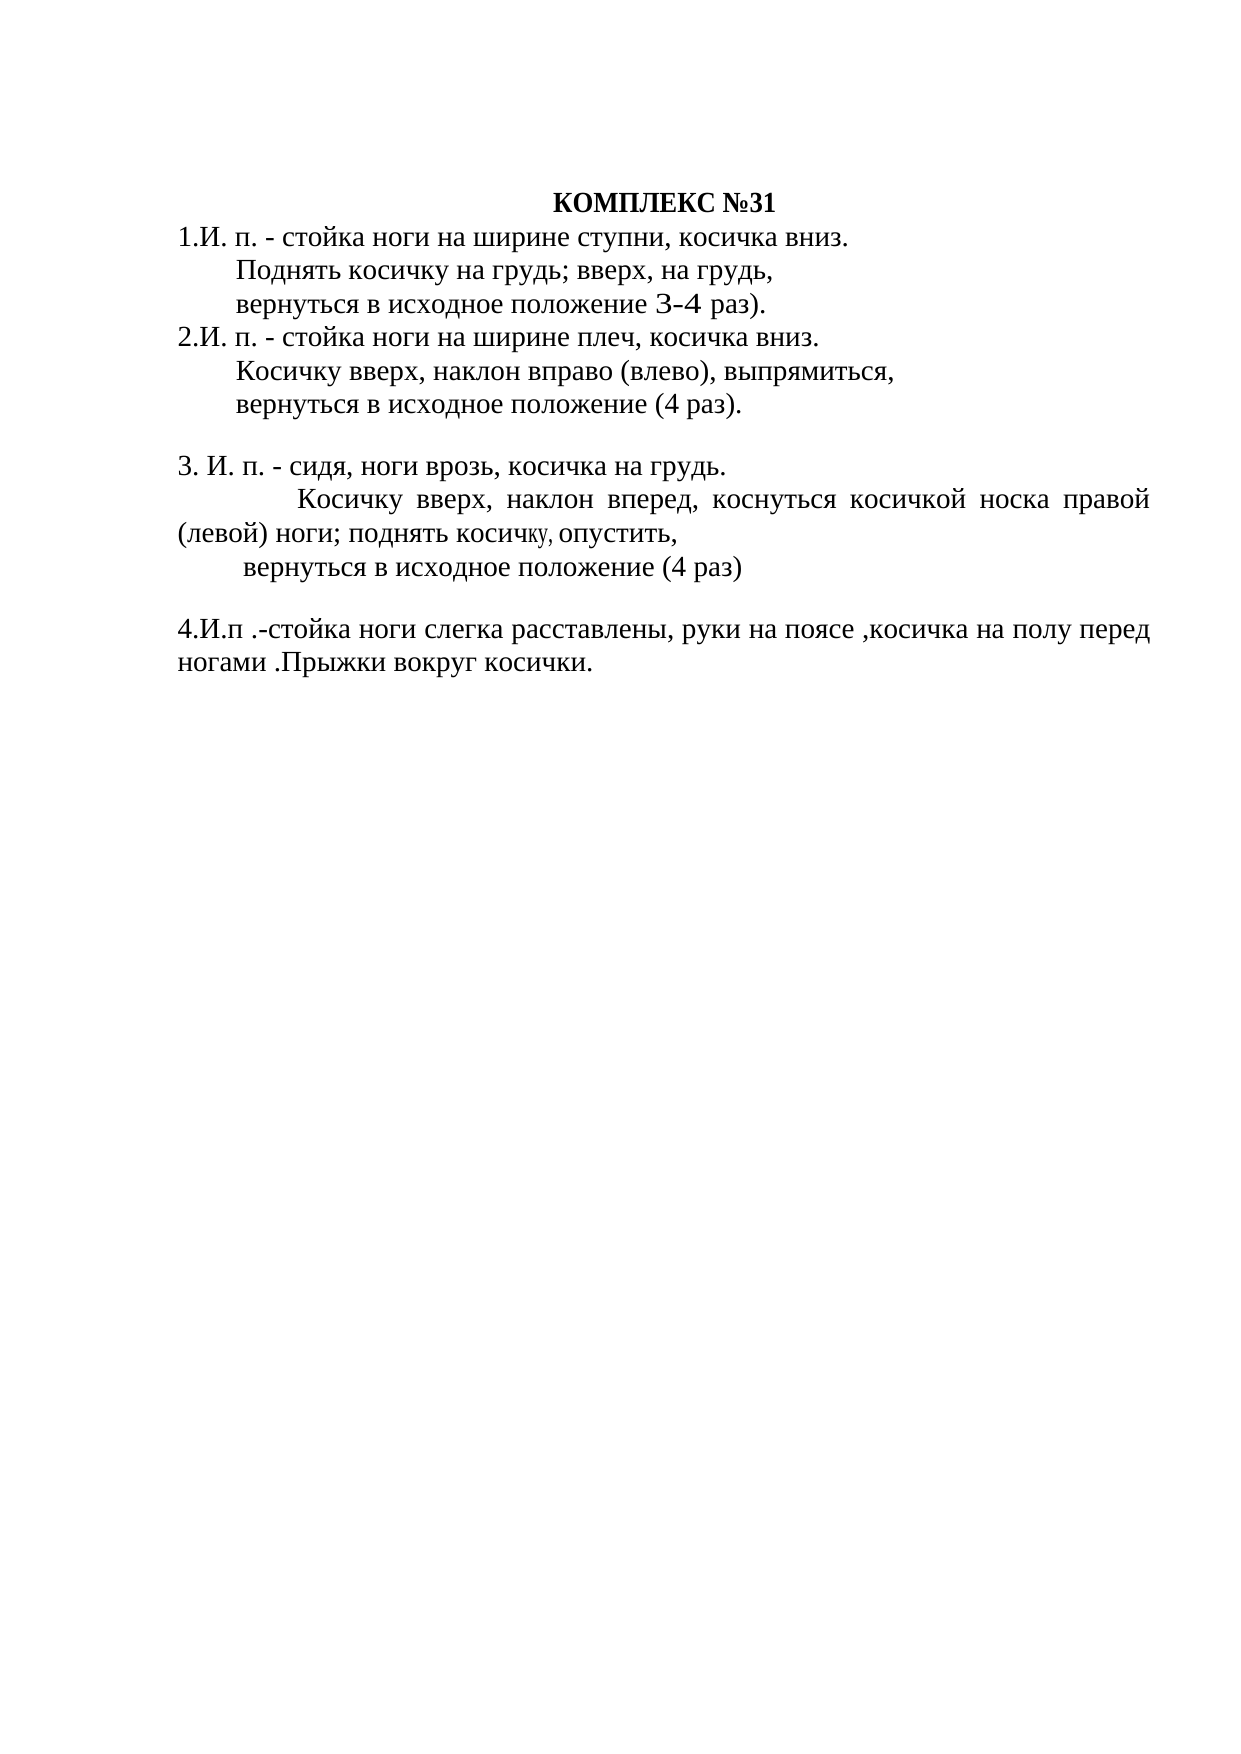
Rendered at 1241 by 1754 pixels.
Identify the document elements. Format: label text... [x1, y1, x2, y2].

text 1.И. п. - стойка ноги на ширине ступни, косичка вниз. [177, 219, 1152, 252]
text Косичку вверх, наклон вправо (влево), выпрямиться, [177, 353, 1152, 386]
text вернуться в исходное положение 3-4 раз). [177, 286, 1152, 319]
text Косичку вверх, наклон вперед, коснуться косичкой носка правой (левой) ноги; поднять косичку, опустить, [177, 482, 1152, 549]
text 2.И. п. - стойка ноги на ширине плеч, косичка вниз. [177, 319, 1152, 353]
text вернуться в исходное положение (4 раз) [177, 549, 1152, 582]
text КОМПЛЕКС №31 [177, 185, 1152, 219]
text вернуться в исходное положение (4 раз). [177, 386, 1152, 420]
text Поднять косичку на грудь; вверх, на грудь, [177, 252, 1152, 286]
text 4.И.п .-стойка ноги слегка расставлены, руки на поясе ,косичка на полу перед ногами .Прыжки вокруг косички. [177, 611, 1152, 678]
text 3. И. п. - сидя, ноги врозь, косичка на грудь. [177, 448, 1152, 482]
